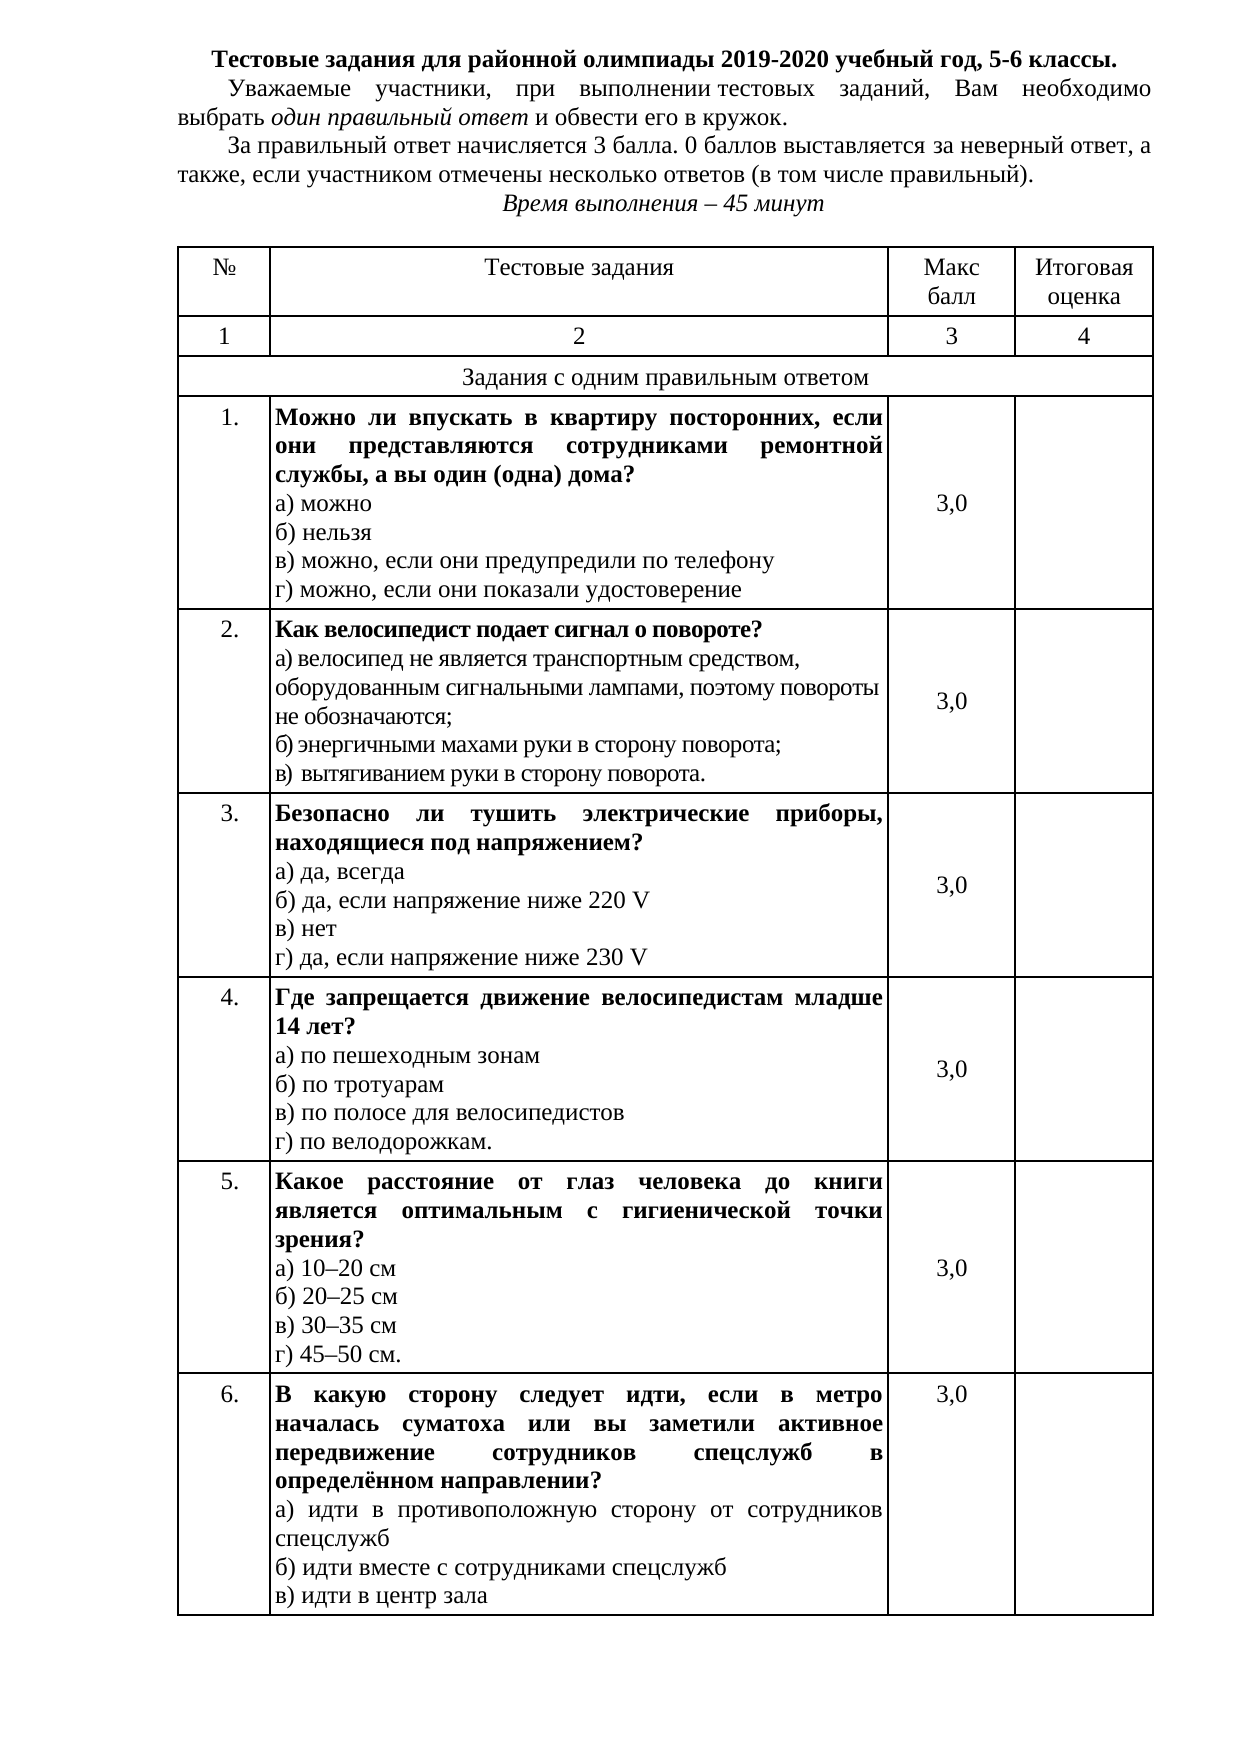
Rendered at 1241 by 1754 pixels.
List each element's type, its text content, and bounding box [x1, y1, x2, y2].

table_cell [179, 1374, 269, 1614]
table_header Тестовые задания [271, 248, 887, 314]
table_cell [1016, 610, 1152, 792]
text Время выполнения – 45 минут [177, 188, 1152, 217]
table_cell Задания с одним правильным ответом [179, 357, 1152, 395]
table_cell [179, 1162, 269, 1372]
table_cell Безопасно ли тушить электрические приборы, находящиеся под напряжением? а) да, всегда б) да, если напряжение ниже 220 V в) нет г) да, если напряжение ниже 230 V [271, 794, 887, 976]
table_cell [271, 1374, 887, 1614]
table_cell 3,0 [889, 978, 1014, 1159]
table_cell [1016, 978, 1152, 1159]
table_cell Как велосипедист подает сигнал о повороте? а) велосипед не является транспортным средством, оборудованным сигнальными лампами, поэтому повороты не обозначаются; б) энергичными махами руки в сторону поворота; в) вытягиванием руки в сторону поворота. [271, 610, 887, 792]
table_cell 3,0 [889, 794, 1014, 976]
table_cell 2 [271, 317, 887, 355]
table_cell 3,0 [889, 1374, 1014, 1614]
table_cell 3,0 [889, 1162, 1014, 1372]
table_cell [1016, 1162, 1152, 1372]
table_cell 3,0 [889, 397, 1014, 608]
table_cell Где запрещается движение велосипедистам младше 14 лет? а) по пешеходным зонам б) по тротуарам в) по полосе для велосипедистов г) по велодорожкам. [271, 978, 887, 1159]
table_cell 3,0 [889, 610, 1014, 792]
text За правильный ответ начисляется 3 балла. 0 баллов выставляется за неверный ответ, а также, если участником отмечены несколько ответов (в том числе правильный). [177, 131, 1152, 188]
table_cell Можно ли впускать в квартиру посторонних, если они представляются сотрудниками ремонтной службы, а вы один (одна) дома? а) можно б) нельзя в) можно, если они предупредили по телефону г) можно, если они показали удостоверение [271, 397, 887, 608]
table_cell 1 [179, 317, 269, 355]
text Уважаемые участники, при выполнении тестовых заданий, Вам необходимо выбрать один правильный ответ и обвести его в кружок. [177, 73, 1152, 131]
table_cell Какое расстояние от глаз человека до книги является оптимальным с гигиенической точки зрения? а) 10‒20 см б) 20‒25 см в) 30‒35 см г) 45‒50 см. [271, 1162, 887, 1372]
table_cell 4 [1016, 317, 1152, 355]
text Тестовые задания для районной олимпиады 2019-2020 учебный год, 5-6 классы. [177, 44, 1152, 73]
table_header Макс балл [889, 248, 1014, 314]
table_cell [179, 794, 269, 976]
table_cell 3 [889, 317, 1014, 355]
table_cell [1016, 794, 1152, 976]
table_header Итоговая оценка [1016, 248, 1152, 314]
table_cell [179, 397, 269, 608]
table_cell [179, 978, 269, 1159]
table_cell [1016, 1374, 1152, 1614]
table_header № [179, 248, 269, 314]
table_cell [179, 610, 269, 792]
table_cell [1016, 397, 1152, 608]
